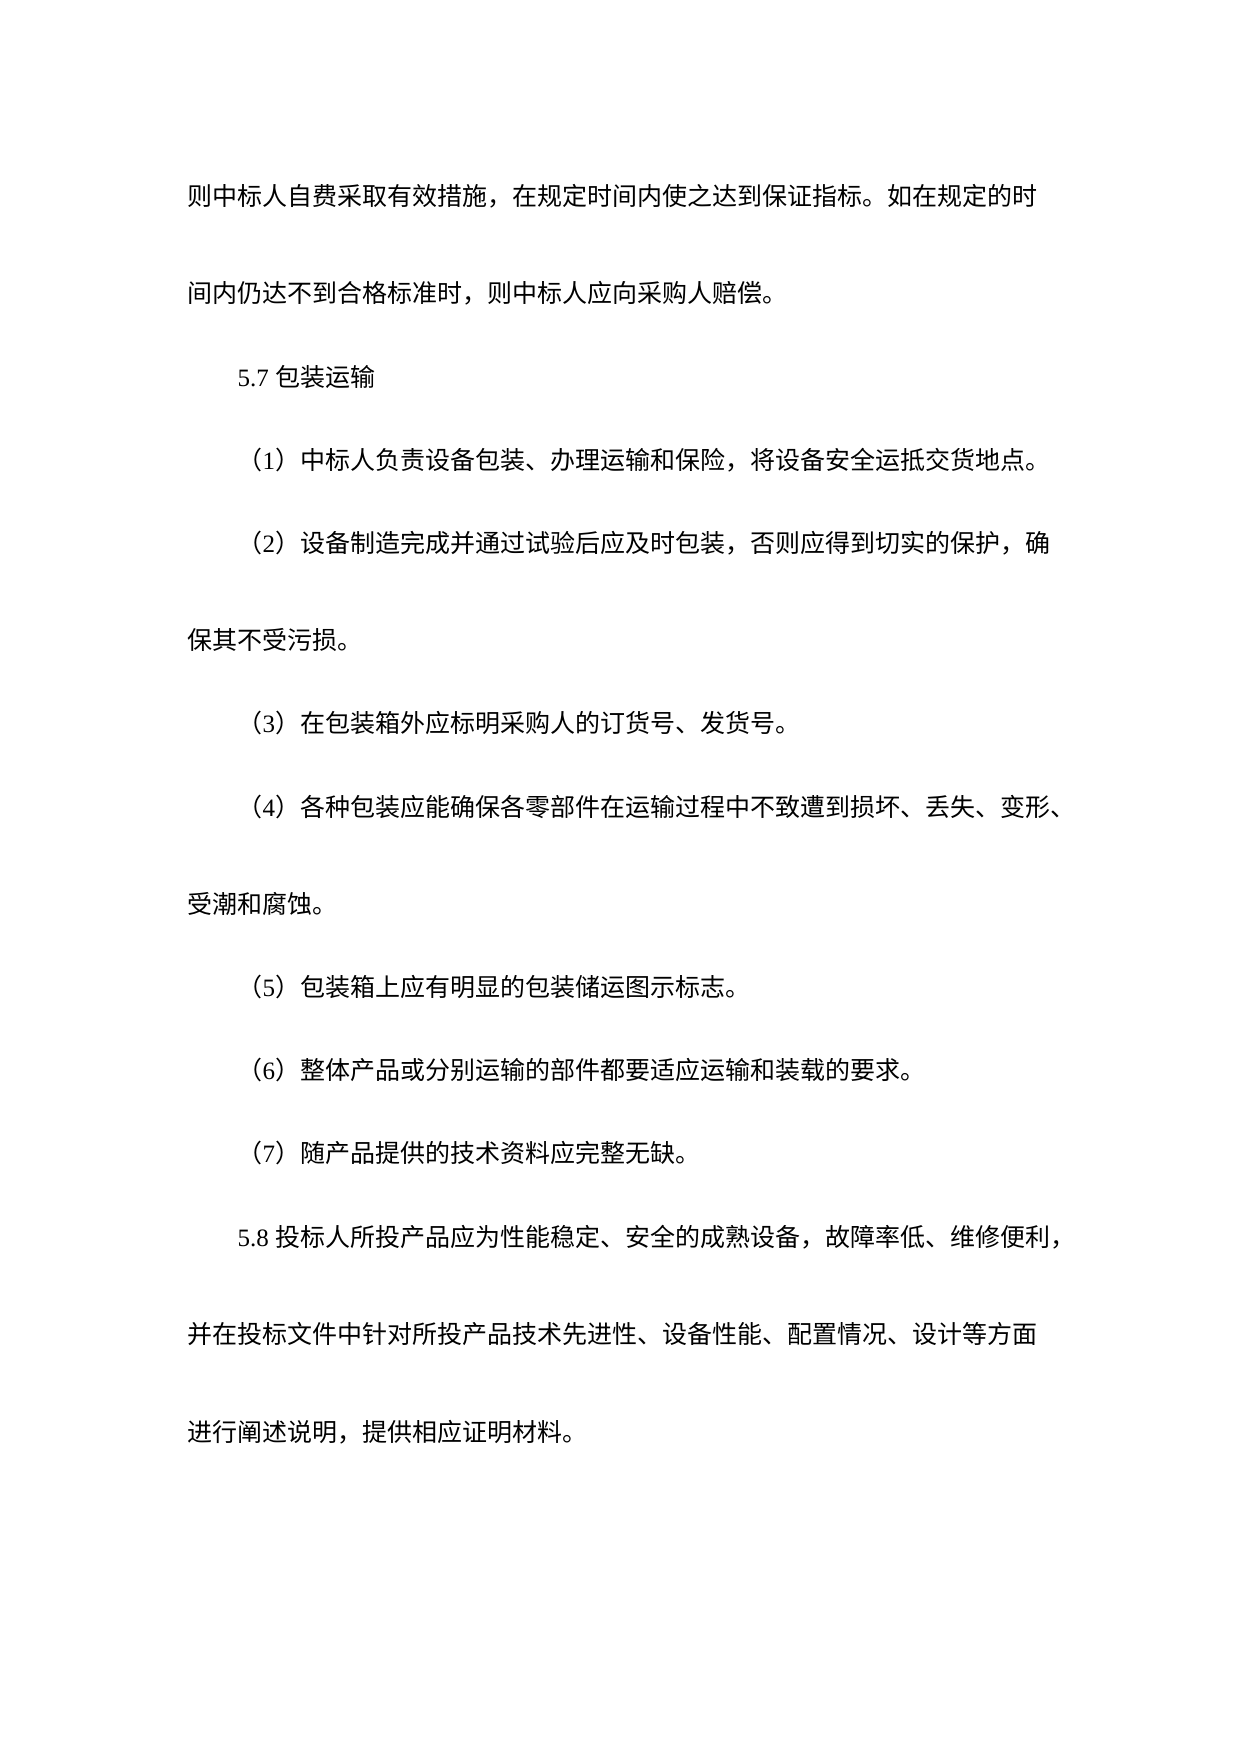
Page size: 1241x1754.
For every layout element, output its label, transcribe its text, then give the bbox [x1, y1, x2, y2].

text （5）包装箱上应有明显的包装储运图示标志。 [187, 953, 1053, 1018]
text 5.7 包装运输 [187, 343, 1053, 408]
text （4）各种包装应能确保各零部件在运输过程中不致遭到损坏、丢失、变形、受潮和腐蚀。 [187, 773, 1053, 935]
text （7）随产品提供的技术资料应完整无缺。 [187, 1119, 1053, 1184]
text 5.8 投标人所投产品应为性能稳定、安全的成熟设备，故障率低、维修便利，并在投标文件中针对所投产品技术先进性、设备性能、配置情况、设计等方面进行阐述说明，提供相应证明材料。 [187, 1203, 1053, 1463]
text （1）中标人负责设备包装、办理运输和保险，将设备安全运抵交货地点。 [187, 426, 1053, 491]
text （6）整体产品或分别运输的部件都要适应运输和装载的要求。 [187, 1036, 1053, 1101]
text （2）设备制造完成并通过试验后应及时包装，否则应得到切实的保护，确保其不受污损。 [187, 509, 1053, 671]
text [187, 162, 1053, 324]
text （3）在包装箱外应标明采购人的订货号、发货号。 [187, 689, 1053, 754]
